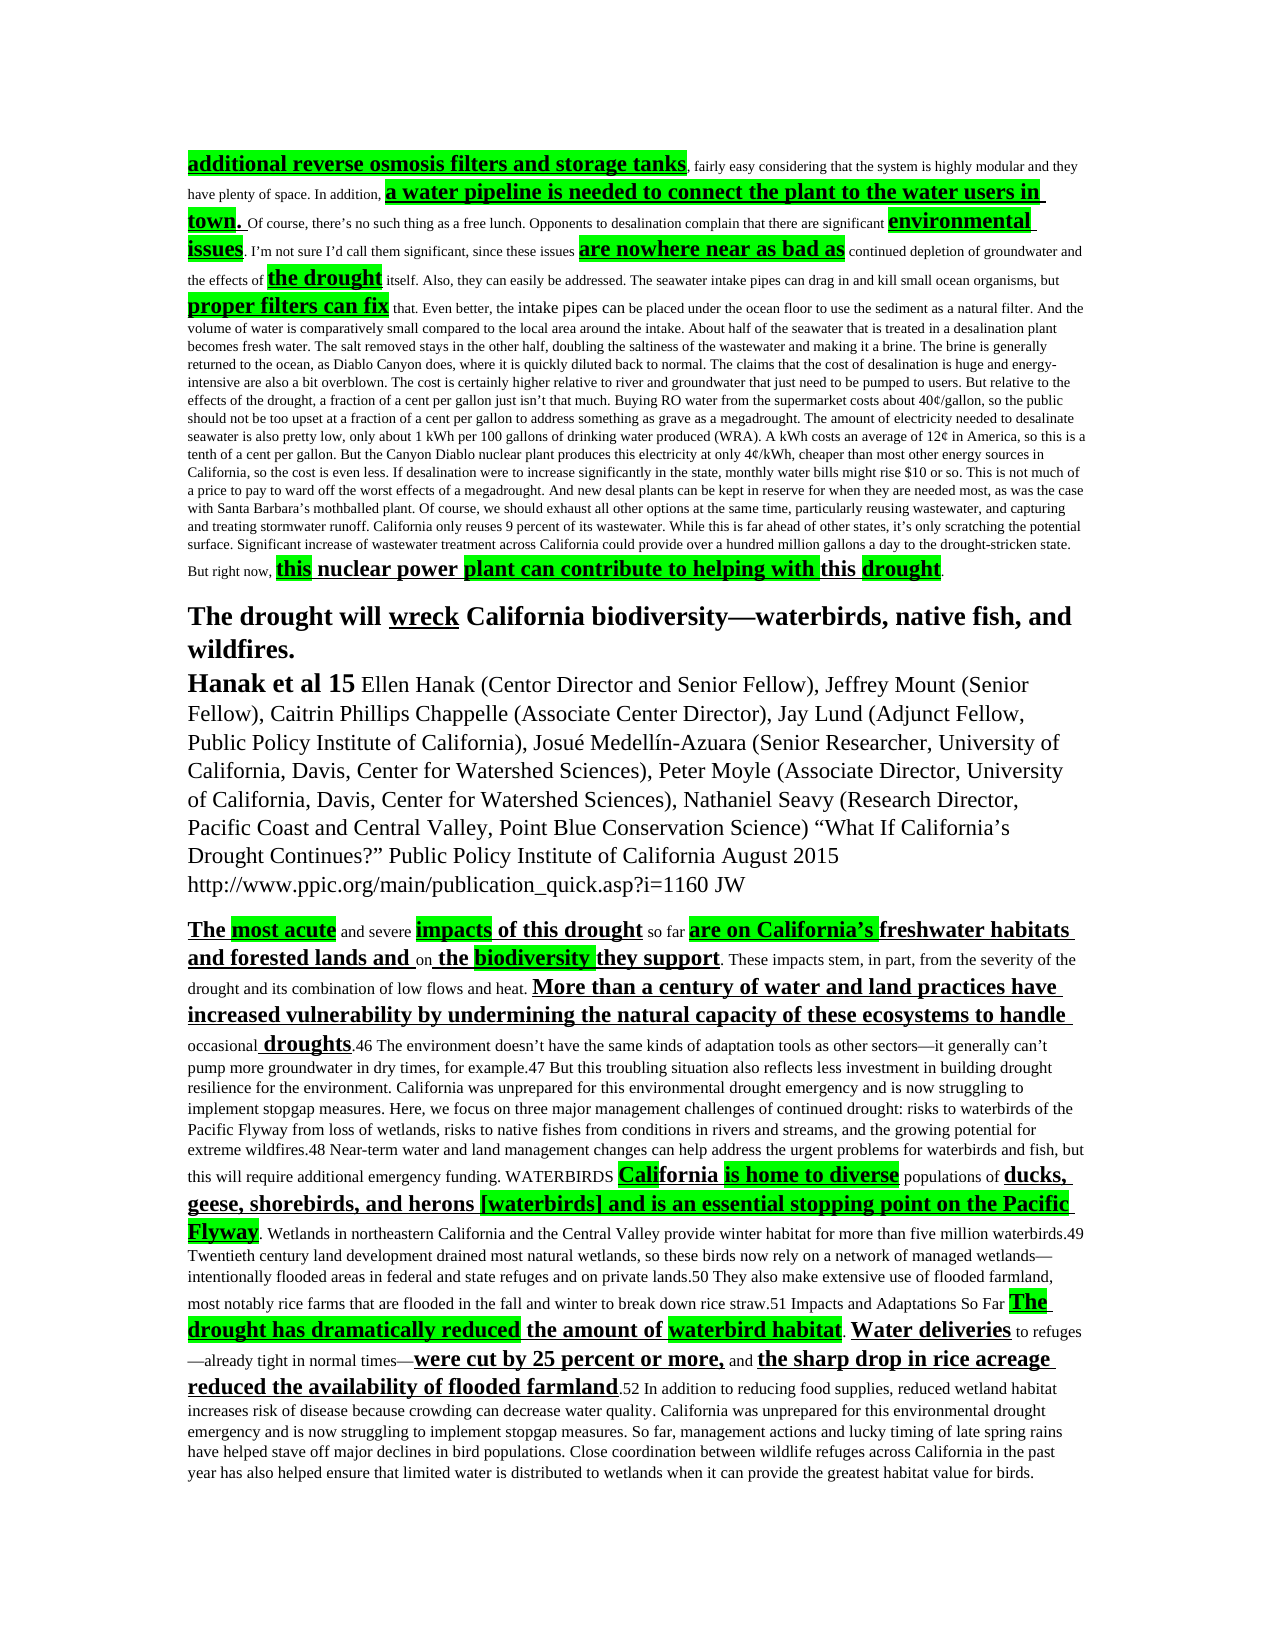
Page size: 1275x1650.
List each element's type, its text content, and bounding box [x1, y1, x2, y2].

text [187, 150, 1087, 581]
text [187, 916, 1087, 1482]
text Hanak et al 15 Ellen Hanak (Centor Director and Senior Fellow), Jeffrey Mount (Senior Fellow), Caitrin Phillips Chappelle (Associate Center Director), Jay Lund (Adjunct Fellow, Public Policy Institute of California), Josué Medellín-Azuara (Senior Researcher, University of California, Davis, Center for Watershed Sciences), Peter Moyle (Associate Director, University of California, Davis, Center for Watershed Sciences), Nathaniel Seavy (Research Director, Pacific Coast and Central Valley, Point Blue Conservation Science) “What If California’s Drought Continues?” Public Policy Institute of California August 2015 http://www.ppic.org/main/publication_quick.asp?i=1160 JW [187, 667, 1087, 897]
subtitle The drought will wreck California biodiversity—waterbirds, native fish, and wildfires. [187, 600, 1087, 665]
